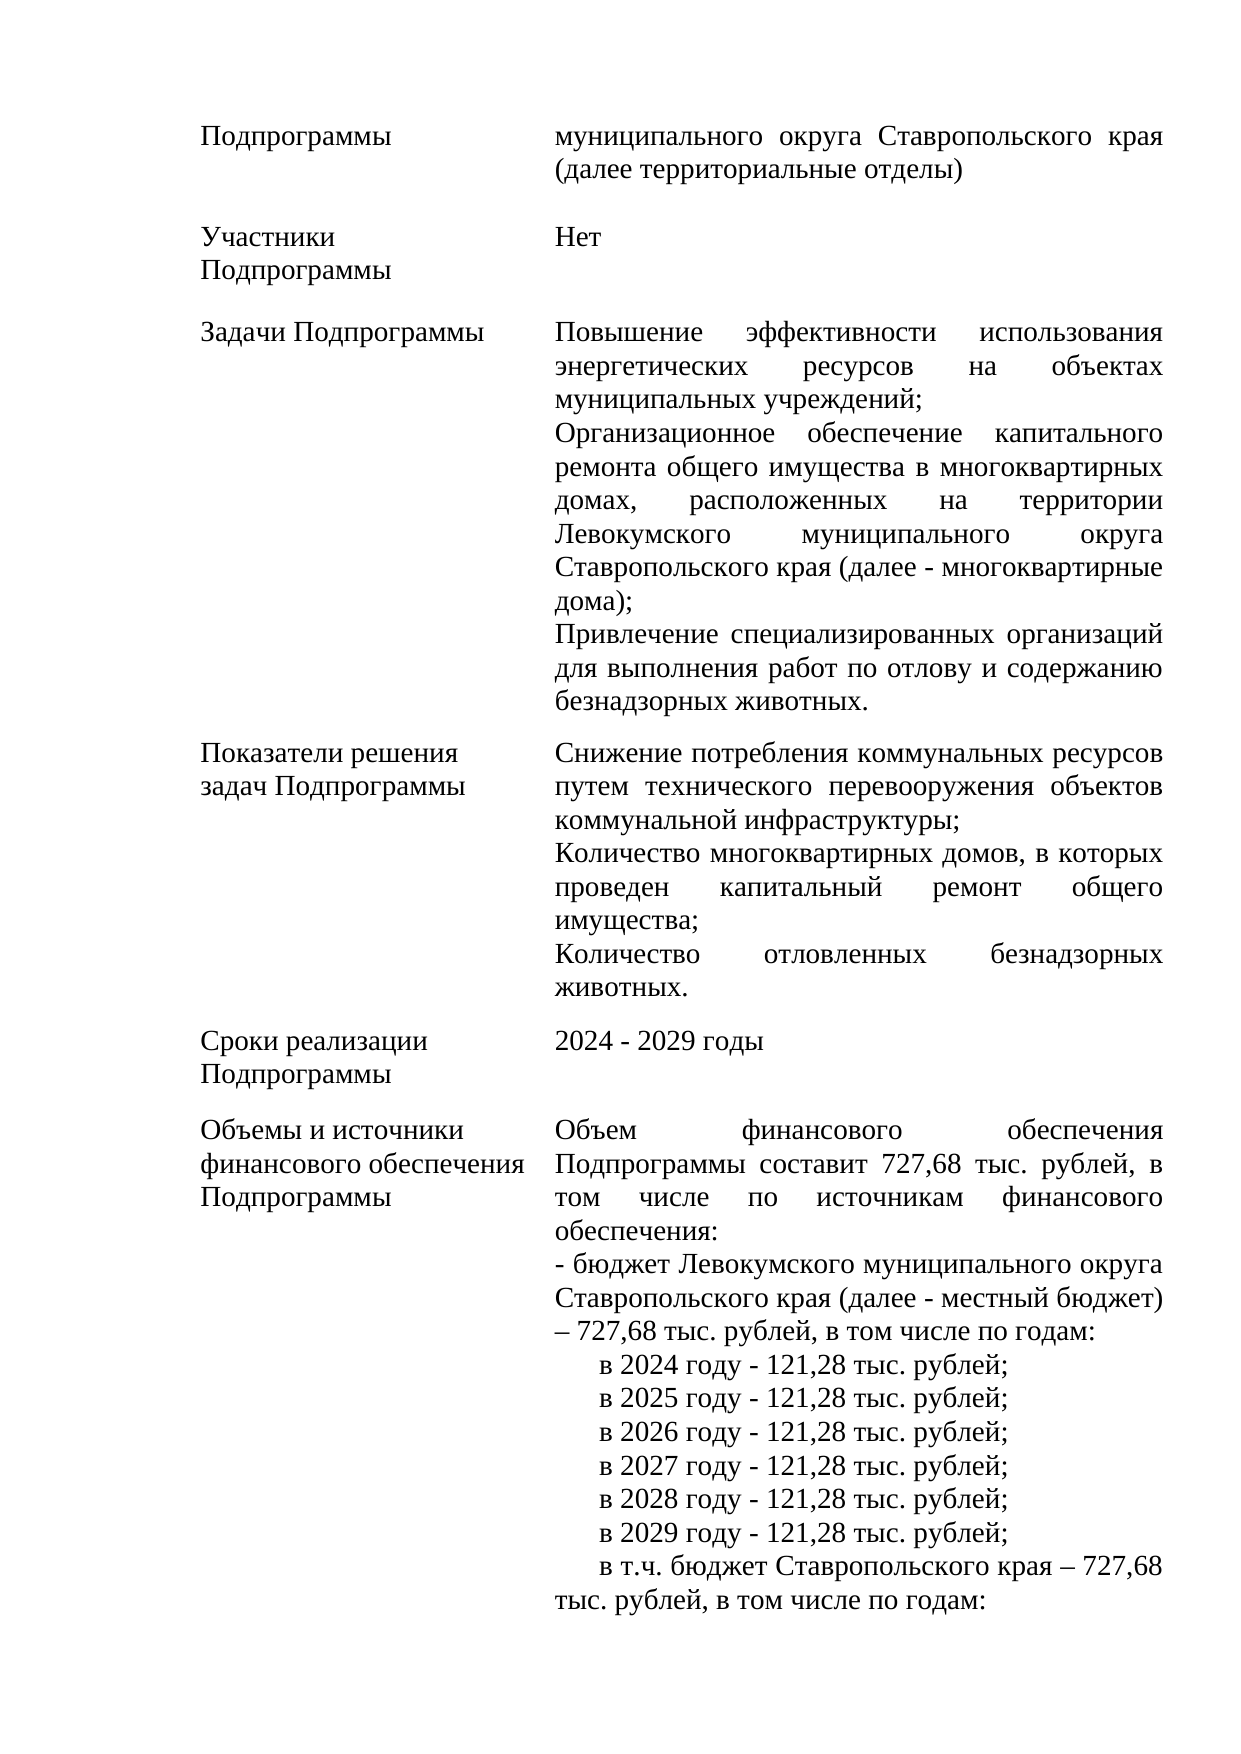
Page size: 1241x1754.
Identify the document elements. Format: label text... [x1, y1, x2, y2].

table_cell Нет [543, 219, 1175, 314]
table_cell Показатели решения задач Подпрограммы [189, 735, 543, 1023]
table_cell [543, 1112, 1175, 1615]
table_cell Участники Подпрограммы [189, 219, 543, 314]
table_cell Сроки реализации Подпрограммы [189, 1023, 543, 1112]
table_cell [189, 1112, 543, 1615]
table_cell Повышение эффективности использования энергетических ресурсов на объектах муниципальных учреждений; Организационное обеспечение капитального ремонта общего имущества в многоквартирных домах, расположенных на территории Левокумского муниципального округа Ставропольского края (далее - многоквартирные дома); Привлечение специализированных организаций для выполнения работ по отлову и содержанию безнадзорных животных. [543, 315, 1175, 735]
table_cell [543, 118, 1175, 219]
table_cell Задачи Подпрограммы [189, 315, 543, 735]
table_cell 2024 - 2029 годы [543, 1023, 1175, 1112]
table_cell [189, 118, 543, 219]
table_cell Снижение потребления коммунальных ресурсов путем технического перевооружения объектов коммунальной инфраструктуры; Количество многоквартирных домов, в которых проведен капитальный ремонт общего имущества; Количество отловленных безнадзорных животных. [543, 735, 1175, 1023]
